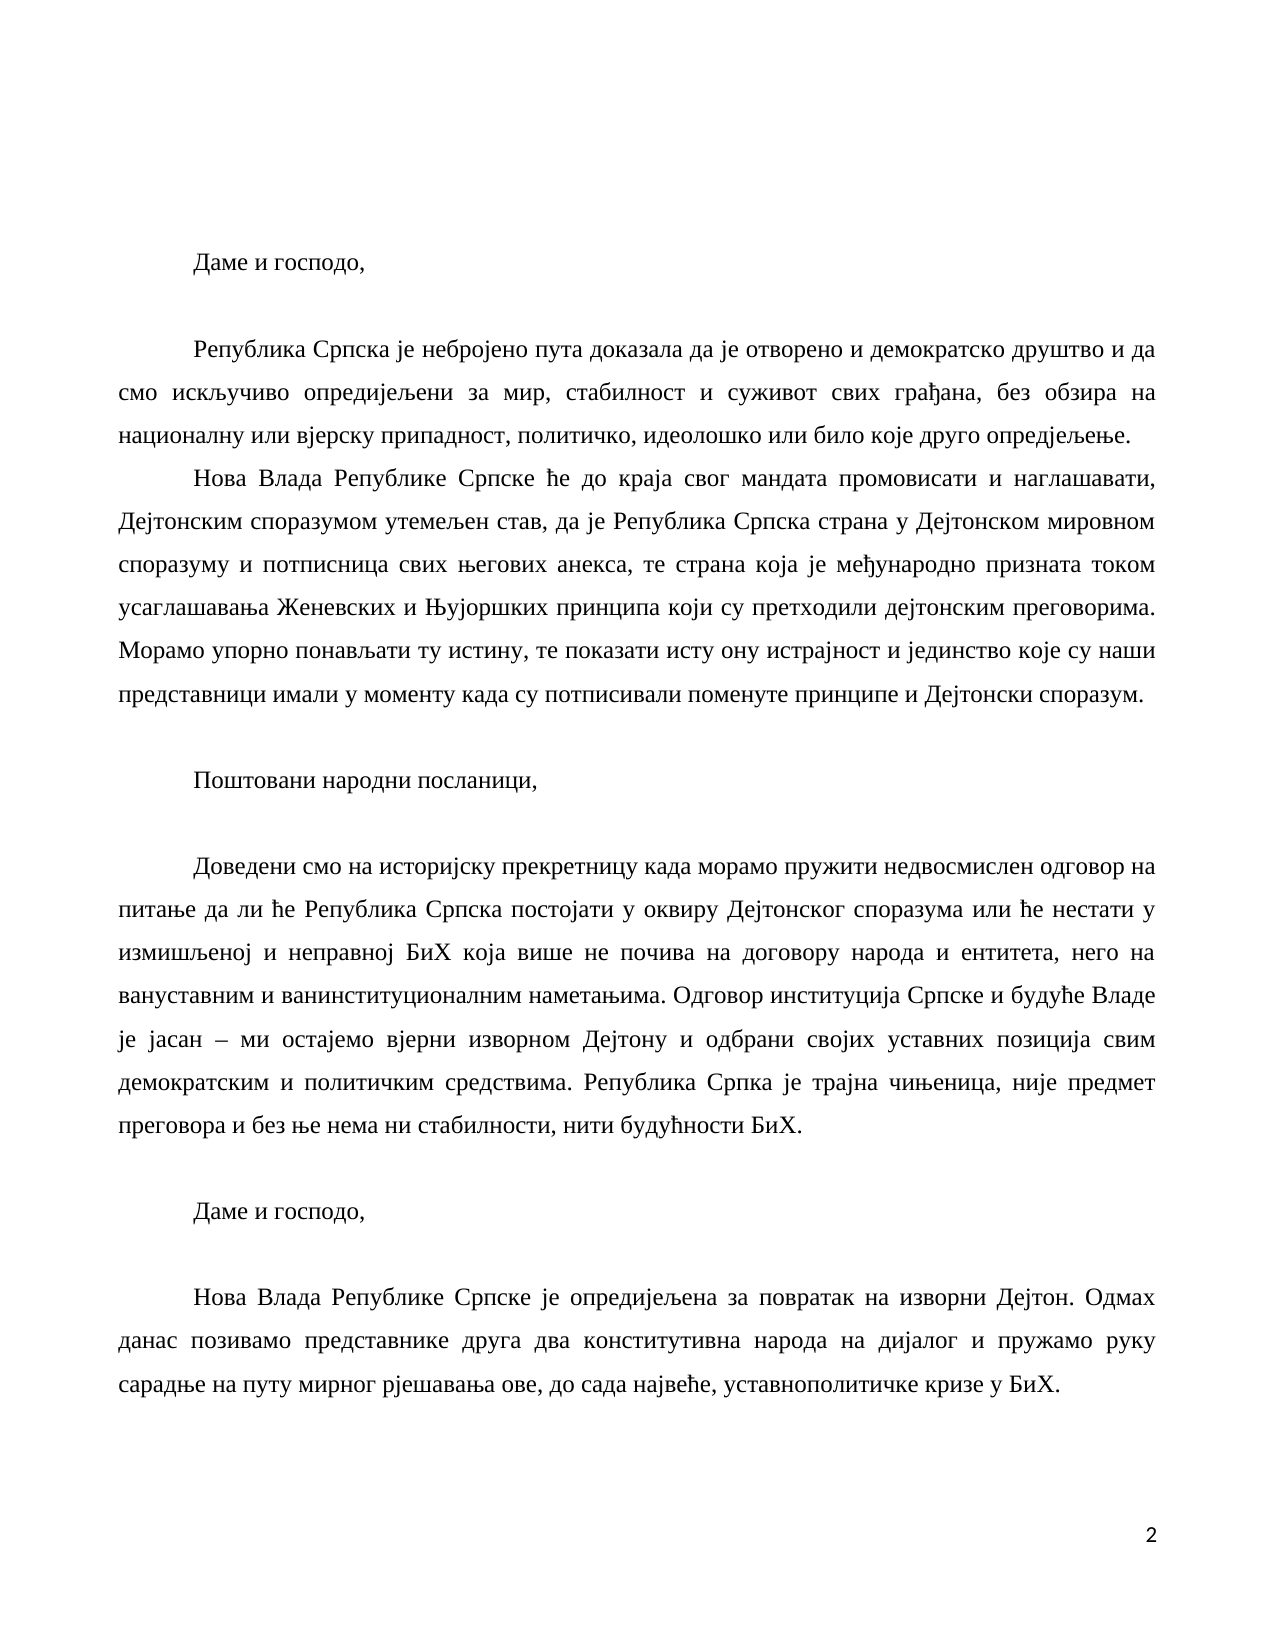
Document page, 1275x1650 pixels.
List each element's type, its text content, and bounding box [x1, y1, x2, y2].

text Даме и господо, [118, 247, 1157, 276]
text Даме и господо, [118, 1196, 1157, 1225]
text Поштовани народни посланици, [118, 765, 1157, 794]
text Нова Влада Републике Српске је опредијељена за повратак на изворни Дејтон. Одмах данас позивамо представнике друга два конститутивна народа на дијалог и пружамо руку сарадње на путу мирног рјешавања ове, до сада највеће, уставнополитичке кризе у БиХ. [118, 1282, 1157, 1397]
text Доведени смо на историјску прекретницу када морамо пружити недвосмислен одговор на питање да ли ће Република Српска постојати у оквиру Дејтонског споразума или ће нестати у измишљеној и неправној БиХ која више не почива на договору народа и ентитета, него на вануставним и ванинституционалним наметањима. Одговор институција Српске и будуће Владе је јасан – ми остајемо вјерни изворном Дејтону и одбрани својих уставних позиција свим демократским и политичким средствима. Република Српка је трајна чињеница, није предмет преговора и без ње нема ни стабилности, нити будућности БиХ. [118, 851, 1157, 1139]
text Република Српска је небројено пута доказала да је отворено и демократско друштво и да смо искључиво опредијељени за мир, стабилност и суживот свих грађана, без обзира на националну или вјерску припадност, политичко, идеолошко или било које друго опредјељење. [118, 334, 1157, 449]
text Нова Влада Републике Српске ће до краја свог мандата промовисати и наглашавати, Дејтонским споразумом утемељен став, да је Република Српска страна у Дејтонском мировном споразуму и потписница свих његових анекса, те страна која је међународно призната током усаглашавања Женевских и Њујоршких принципа који су претходили дејтонским преговорима. Морамо упорно понављати ту истину, те показати исту ону истрајност и јединство које су наши представници имали у моменту када су потписивали поменуте принципе и Дејтонски споразум. [118, 463, 1157, 707]
